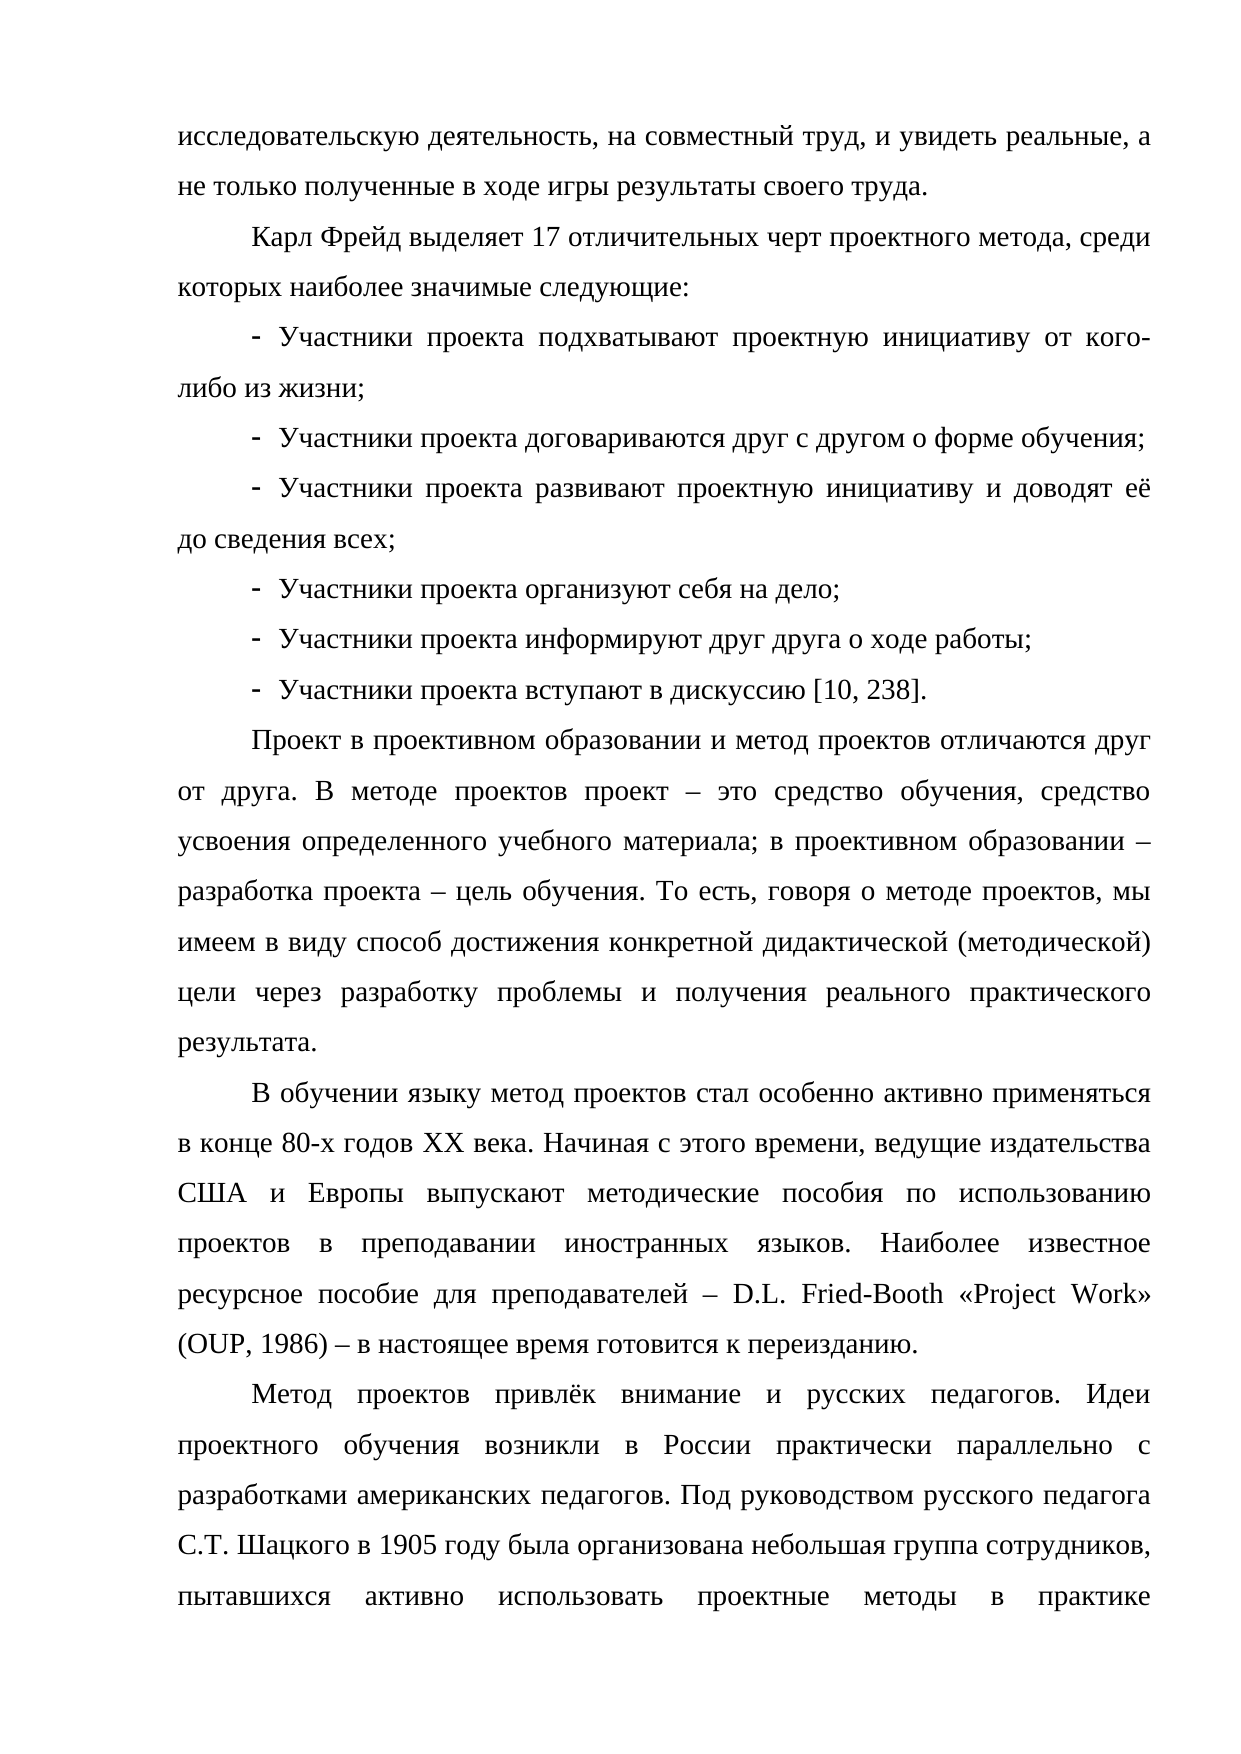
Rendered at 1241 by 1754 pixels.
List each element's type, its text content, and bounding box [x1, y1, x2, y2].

list Участники проекта организуют себя на дело; [177, 571, 1152, 605]
text Карл Фрейд выделяет 17 отличительных черт проектного метода, среди которых наиболее значимые следующие: [177, 219, 1152, 303]
list Участники проекта информируют друг друга о ходе работы; [177, 622, 1152, 655]
list Участники проекта развивают проектную инициативу и доводят её до сведения всех; [177, 471, 1152, 554]
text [177, 1377, 1152, 1611]
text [177, 118, 1152, 202]
list Участники проекта подхватывают проектную инициативу от кого-либо из жизни; [177, 319, 1152, 403]
list Участники проекта вступают в дискуссию [10, 238]. [177, 672, 1152, 706]
text В обучении языку метод проектов стал особенно активно применяться в конце 80-х годов XX века. Начиная с этого времени, ведущие издательства США и Европы выпускают методические пособия по использованию проектов в преподавании иностранных языков. Наиболее известное ресурсное пособие для преподавателей – D.L. Fried-Booth «Project Work» (OUP, 1986) – в настоящее время готовится к переизданию. [177, 1075, 1152, 1360]
text Проект в проективном образовании и метод проектов отличаются друг от друга. В методе проектов проект – это средство обучения, средство усвоения определенного учебного материала; в проективном образовании – разработка проекта – цель обучения. То есть, говоря о методе проектов, мы имеем в виду способ достижения конкретной дидактической (методической) цели через разработку проблемы и получения реального практического результата. [177, 722, 1152, 1058]
list Участники проекта договариваются друг с другом о форме обучения; [177, 420, 1152, 454]
